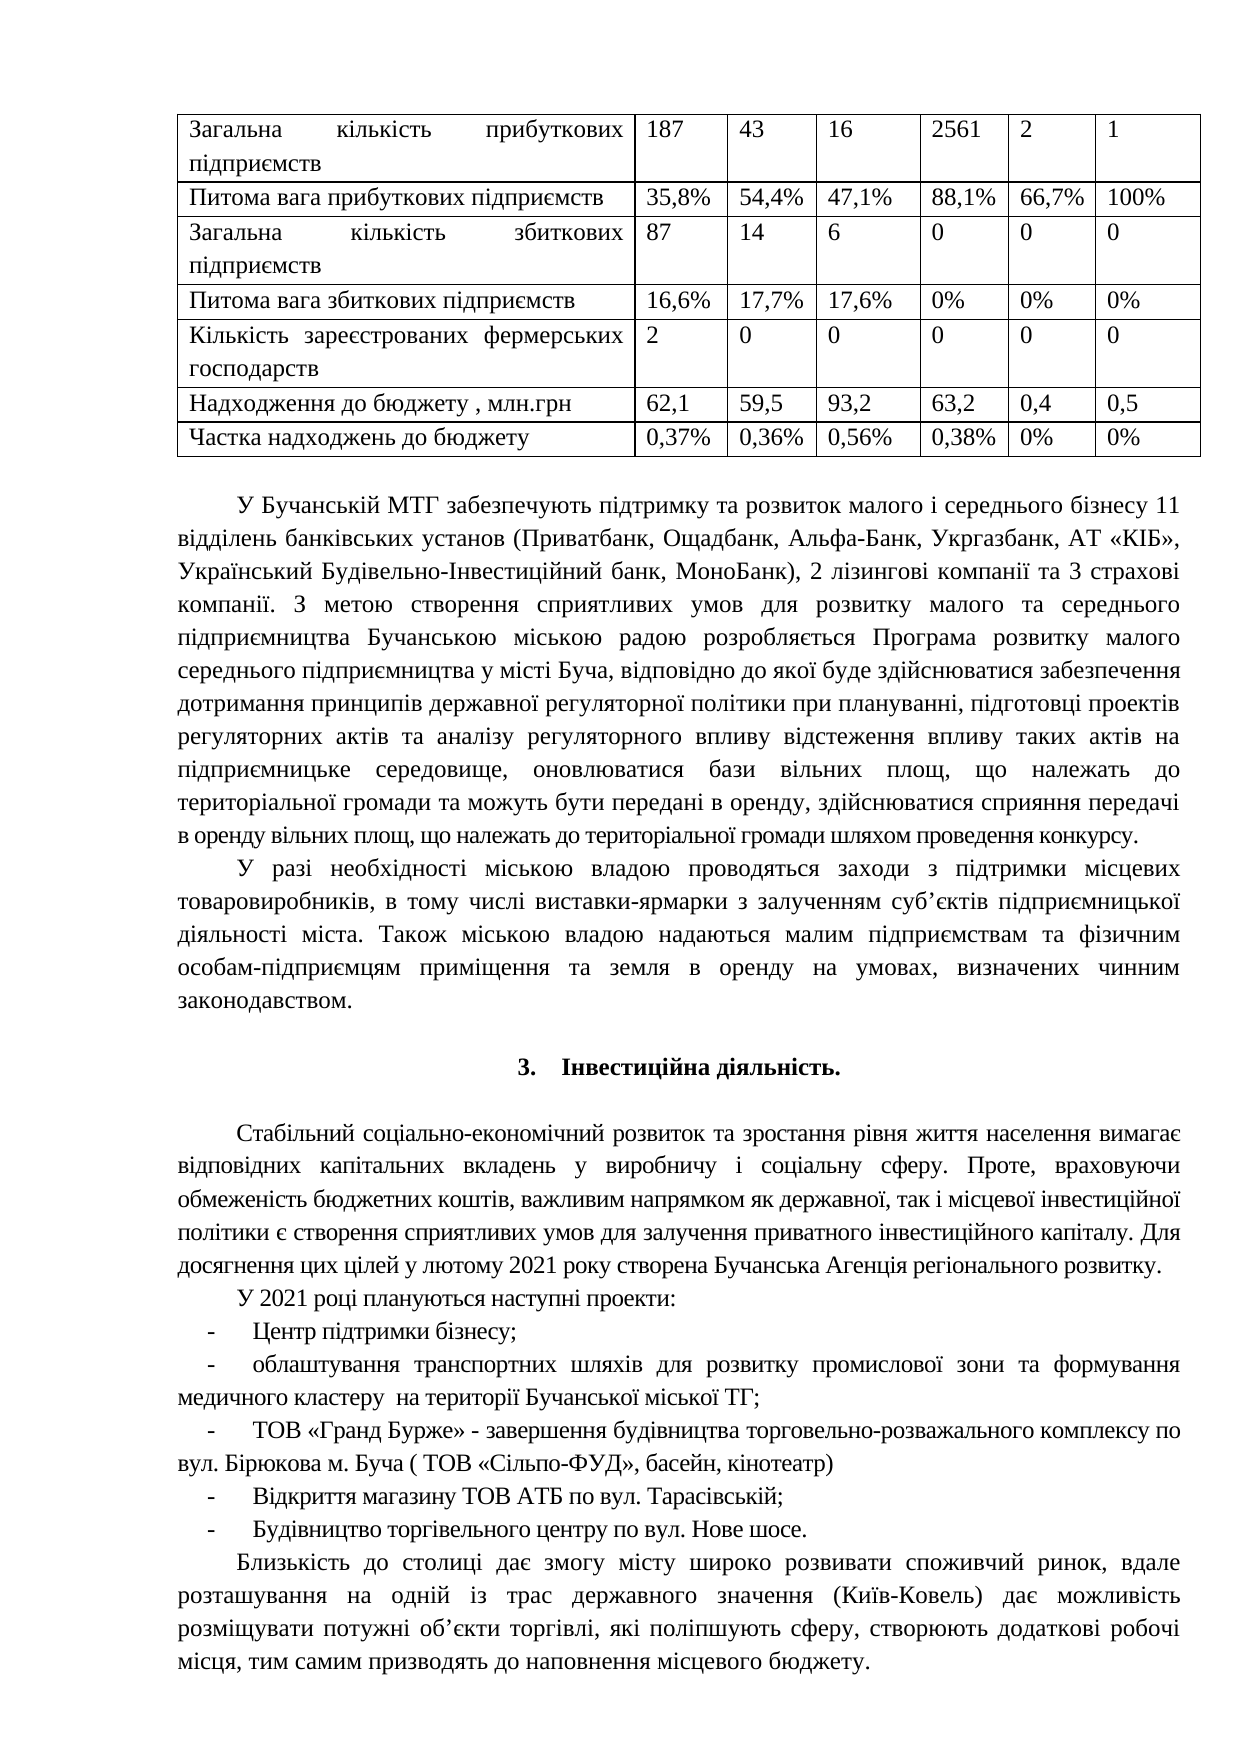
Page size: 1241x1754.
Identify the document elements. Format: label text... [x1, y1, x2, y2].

table_cell 0% [1009, 285, 1095, 319]
table_cell 0% [1009, 423, 1095, 456]
table_cell 0,4 [1009, 388, 1095, 421]
table_cell 66,7% [1009, 183, 1095, 216]
table_cell 87 [636, 217, 727, 284]
table_cell 1 [1096, 115, 1200, 181]
table_cell 16 [817, 115, 920, 181]
table_cell Питома вага прибуткових підприємств [178, 183, 634, 216]
table_cell 0,38% [921, 423, 1008, 456]
table_cell 16,6% [636, 285, 727, 319]
table_cell 35,8% [636, 183, 727, 216]
list Близькість до столиці дає змогу місту широко розвивати споживчий ринок, вдале розташування на одній із трас державного значення (Київ-Ковель) дає можливість розміщувати потужні об’єкти торгівлі, які поліпшують сферу, створюють додаткові робочі місця, тим самим призводять до наповнення місцевого бюджету. [177, 1547, 1181, 1675]
list Відкриття магазину ТОВ АТБ по вул. Тарасівській; [177, 1481, 1181, 1509]
table_cell 187 [636, 115, 727, 181]
table_cell 2 [1009, 115, 1095, 181]
text У Бучанській МТГ забезпечують підтримку та розвиток малого і середнього бізнесу 11 відділень банківських установ (Приватбанк, Ощадбанк, Альфа-Банк, Укргазбанк, АТ «КІБ», Український Будівельно-Інвестиційний банк, МоноБанк), 2 лізингові компанії та 3 страхові компанії. З метою створення сприятливих умов для розвитку малого та середнього підприємництва Бучанською міською радою розробляється Програма розвитку малого середнього підприємництва у місті Буча, відповідно до якої буде здійснюватися забезпечення дотримання принципів державної регуляторної політики при плануванні, підготовці проектів регуляторних актів та аналізу регуляторного впливу відстеження впливу таких актів на підприємницьке середовище, оновлюватися бази вільних площ, що належать до територіальної громади та можуть бути передані в оренду, здійснюватися сприяння передачі в оренду вільних площ, що належать до територіальної громади шляхом проведення конкурсу. [177, 490, 1181, 849]
text У 2021 році плануються наступні проекти: [177, 1283, 1181, 1311]
table_cell 63,2 [921, 388, 1008, 421]
table_cell 0 [728, 320, 816, 387]
list ТОВ «Гранд Бурже» - завершення будівництва торговельно-розважального комплексу по вул. Бірюкова м. Буча ( ТОВ «Сільпо-ФУД», басейн, кінотеатр) [177, 1415, 1181, 1477]
table_cell 0% [1096, 285, 1200, 319]
table_cell 93,2 [817, 388, 920, 421]
table_cell 17,6% [817, 285, 920, 319]
list облаштування транспортних шляхів для розвитку промислової зони та формування медичного кластеру на території Бучанської міської ТГ; [177, 1349, 1181, 1411]
table_cell 0 [1009, 217, 1095, 284]
list Інвестиційна діяльність. [177, 1052, 1181, 1080]
table_cell 88,1% [921, 183, 1008, 216]
list Центр підтримки бізнесу; [177, 1316, 1181, 1344]
table_cell 2561 [921, 115, 1008, 181]
table_cell 100% [1096, 183, 1200, 216]
text У разі необхідності міською владою проводяться заходи з підтримки місцевих товаровиробників, в тому числі виставки-ярмарки з залученням суб’єктів підприємницької діяльності міста. Також міською владою надаються малим підприємствам та фізичним особам-підприємцям приміщення та земля в оренду на умовах, визначених чинним законодавством. [177, 853, 1181, 1014]
table_cell Частка надходжень до бюджету [178, 423, 634, 456]
table_cell 0 [817, 320, 920, 387]
table_cell 47,1% [817, 183, 920, 216]
table_cell 59,5 [728, 388, 816, 421]
table_cell 0,5 [1096, 388, 1200, 421]
table_cell Надходження до бюджету , млн.грн [178, 388, 634, 421]
table_cell 6 [817, 217, 920, 284]
table_cell 0 [1096, 217, 1200, 284]
table_cell Питома вага збиткових підприємств [178, 285, 634, 319]
table_cell 0 [921, 320, 1008, 387]
table_cell 54,4% [728, 183, 816, 216]
table_cell 62,1 [636, 388, 727, 421]
table_cell 0% [921, 285, 1008, 319]
table_cell 14 [728, 217, 816, 284]
table_cell Кількість зареєстрованих фермерських господарств [178, 320, 634, 387]
table_cell Загальна кількість збиткових підприємств [178, 217, 634, 284]
table_cell 0% [1096, 423, 1200, 456]
list Будівництво торгівельного центру по вул. Нове шосе. [177, 1514, 1181, 1543]
table_cell Загальна кількість прибуткових підприємств [178, 115, 634, 181]
table_cell 0,56% [817, 423, 920, 456]
table_cell 43 [728, 115, 816, 181]
table_cell 2 [636, 320, 727, 387]
text Стабільний соціально-економічний розвиток та зростання рівня життя населення вимагає відповідних капітальних вкладень у виробничу і соціальну сферу. Проте, враховуючи обмеженість бюджетних коштів, важливим напрямком як державної, так і місцевої інвестиційної політики є створення сприятливих умов для залучення приватного інвестиційного капіталу. Для досягнення цих цілей у лютому 2021 року створена Бучанська Агенція регіонального розвитку. [177, 1118, 1181, 1278]
table_cell 0,37% [636, 423, 727, 456]
table_cell 0,36% [728, 423, 816, 456]
table_cell 0 [1009, 320, 1095, 387]
table_cell 0 [921, 217, 1008, 284]
table_cell 0 [1096, 320, 1200, 387]
table_cell 17,7% [728, 285, 816, 319]
